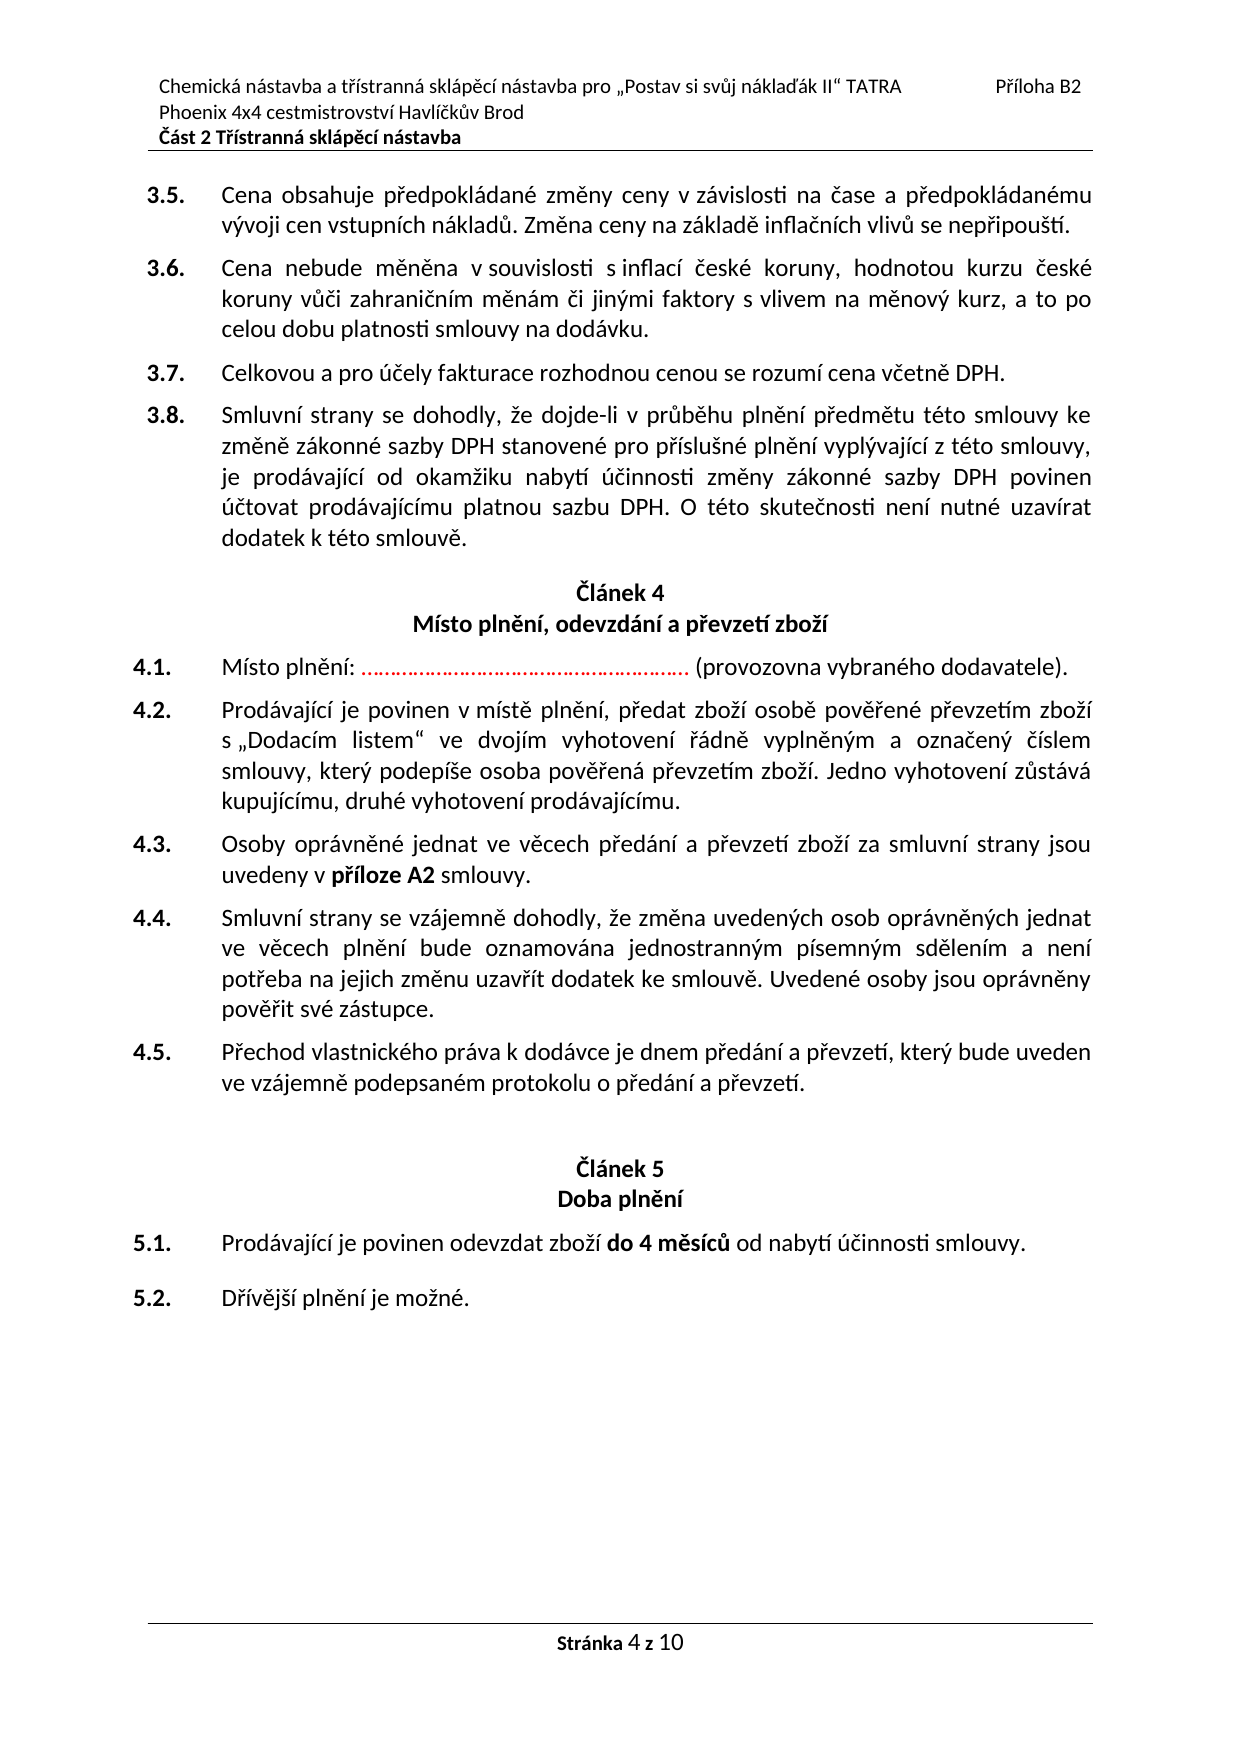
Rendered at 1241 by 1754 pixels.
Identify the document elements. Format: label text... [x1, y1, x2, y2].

text Místo plnění, odevzdání a převzetí zboží [148, 608, 1093, 638]
list Cena nebude měněna v souvislosti s inflací české koruny, hodnotou kurzu české koruny vůči zahraničním měnám či jinými faktory s vlivem na měnový kurz, a to po celou dobu platnosti smlouvy na dodávku. [146, 253, 1093, 344]
text Článek 5 [148, 1153, 1093, 1184]
list Celkovou a pro účely fakturace rozhodnou cenou se rozumí cena včetně DPH. [146, 357, 1093, 387]
list Cena obsahuje předpokládané změny ceny v závislosti na čase a předpokládanému vývoji cen vstupních nákladů. Změna ceny na základě inflačních vlivů se nepřipouští. [146, 179, 1093, 240]
text Článek 4 [148, 577, 1093, 608]
list Smluvní strany se dohodly, že dojde-li v průběhu plnění předmětu této smlouvy ke změně zákonné sazby DPH stanovené pro příslušné plnění vyplývající z této smlouvy, je prodávající od okamžiku nabytí účinnosti změny zákonné sazby DPH povinen účtovat prodávajícímu platnou sazbu DPH. O této skutečnosti není nutné uzavírat dodatek k této smlouvě. [146, 400, 1093, 552]
list Přechod vlastnického práva k dodávce je dnem předání a převzetí, který bude uveden ve vzájemně podepsaném protokolu o předání a převzetí. [133, 1037, 1093, 1098]
list Osoby oprávněné jednat ve věcech předání a převzetí zboží za smluvní strany jsou uvedeny v příloze A2 smlouvy. [133, 828, 1093, 889]
list Dřívější plnění je možné. [133, 1282, 1093, 1313]
list Prodávající je povinen odevzdat zboží do 4 měsíců od nabytí účinnosti smlouvy. [133, 1227, 1093, 1257]
list Místo plnění: ………………………………………………… (provozovna vybraného dodavatele). [133, 651, 1093, 681]
list Smluvní strany se vzájemně dohodly, že změna uvedených osob oprávněných jednat ve věcech plnění bude oznamována jednostranným písemným sdělením a není potřeba na jejich změnu uzavřít dodatek ke smlouvě. Uvedené osoby jsou oprávněny pověřit své zástupce. [133, 902, 1093, 1024]
list Prodávající je povinen v místě plnění, předat zboží osobě pověřené převzetím zboží s „Dodacím listem“ ve dvojím vyhotovení řádně vyplněným a označený číslem smlouvy, který podepíše osoba pověřená převzetím zboží. Jedno vyhotovení zůstává kupujícímu, druhé vyhotovení prodávajícímu. [133, 694, 1093, 816]
text Doba plnění [148, 1184, 1093, 1214]
